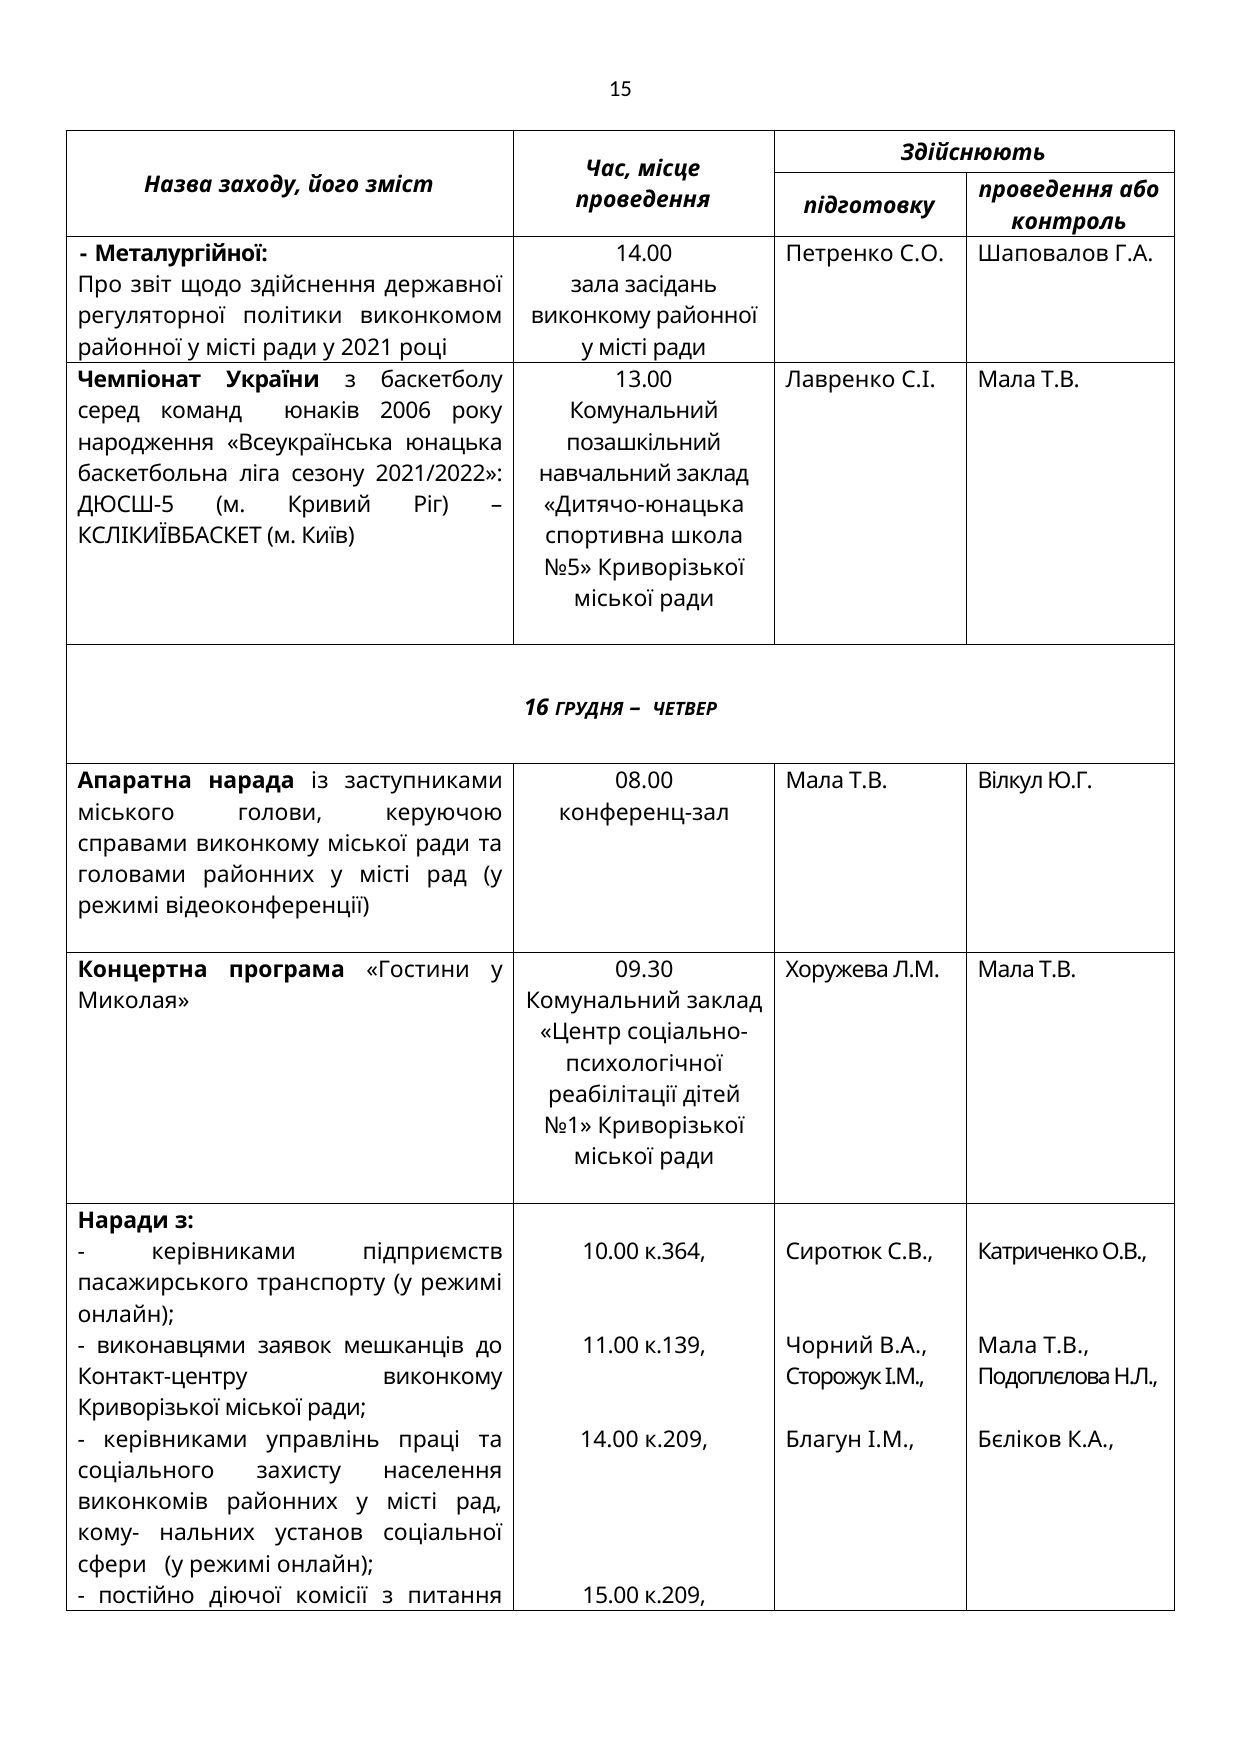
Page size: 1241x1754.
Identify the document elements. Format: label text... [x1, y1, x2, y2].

table_cell проведення або контроль [967, 173, 1174, 236]
table_cell [967, 1204, 1174, 1235]
table_cell Чемпіонат України з баскетболу серед команд юнаків 2006 року народження «Всеукраїнська юнацька баскетбольна ліга сезону 2021/2022»: ДЮСШ-5 (м. Кривий Ріг) – КСЛІКИЇВБАСКЕТ (м. Київ) [67, 363, 513, 644]
table_cell Шаповалов Г.А. [967, 237, 1174, 362]
table_cell Мала Т.В., Подоплєлова Н.Л., [967, 1329, 1174, 1423]
table_cell 15.00 к.209, [514, 1579, 774, 1610]
table_cell 10.00 к.364, [514, 1235, 774, 1329]
table_cell Чорний В.А., Сторожук І.М., [775, 1329, 966, 1423]
table_cell [775, 1579, 966, 1610]
table_cell Наради з: [67, 1204, 513, 1235]
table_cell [67, 1579, 513, 1610]
table_cell Катриченко О.В., [967, 1235, 1174, 1329]
table_cell - виконавцями заявок мешканців до Контакт-центру виконкому Криворізької міської ради; [67, 1329, 513, 1423]
table_cell 11.00 к.139, [514, 1329, 774, 1423]
table_cell Апаратна нарада із заступниками міського голови, керуючою справами виконкому міської ради та головами районних у місті рад (у режимі відеоконференції) [67, 764, 513, 952]
table_cell Металургійної: Про звіт щодо здійснення державної регуляторної політики виконкомом районної у місті ради у 2021 році [67, 237, 513, 362]
table_cell [514, 1204, 774, 1235]
table_cell 14.00 зала засідань виконкому районної у місті ради [514, 237, 774, 362]
table_header Час, місце проведення [514, 131, 774, 236]
table_cell Концертна програма «Гостини у Миколая» [67, 953, 513, 1203]
table_header Назва заходу, його зміст [67, 131, 513, 236]
table_cell Бєліков К.А., [967, 1423, 1174, 1579]
table_cell Хоружева Л.М. [775, 953, 966, 1203]
table_cell [775, 1204, 966, 1235]
table_cell [967, 1579, 1174, 1610]
table_cell 09.30 Комунальний заклад «Центр соціально-психологічної реабілітації дітей №1» Криворізької міської ради [514, 953, 774, 1203]
table_cell Мала Т.В. [967, 363, 1174, 644]
table_cell підготовку [775, 173, 966, 236]
table_cell Мала Т.В. [967, 953, 1174, 1203]
table_cell 13.00 Комунальний позашкільний навчальний заклад «Дитячо-юнацька спортивна школа №5» Криворізької міської ради [514, 363, 774, 644]
table_cell - керівниками підприємств пасажирського транспорту (у режимі онлайн); [67, 1235, 513, 1329]
table_cell Петренко С.О. [775, 237, 966, 362]
table_cell Вілкул Ю.Г. [967, 764, 1174, 952]
table_cell - керівниками управлінь праці та соціального захисту населення виконкомів районних у місті рад, кому- нальних установ соціальної сфери (у режимі онлайн); [67, 1423, 513, 1579]
table_header Здійснюють [775, 131, 1174, 172]
table_cell 14.00 к.209, [514, 1423, 774, 1579]
table_cell 08.00 конференц-зал [514, 764, 774, 952]
table_cell Сиротюк С.В., [775, 1235, 966, 1329]
table_cell Лавренко С.І. [775, 363, 966, 644]
table_cell Мала Т.В. [775, 764, 966, 952]
table_cell 16 грудня – четвер [67, 645, 1174, 763]
table_cell Благун І.М., [775, 1423, 966, 1579]
